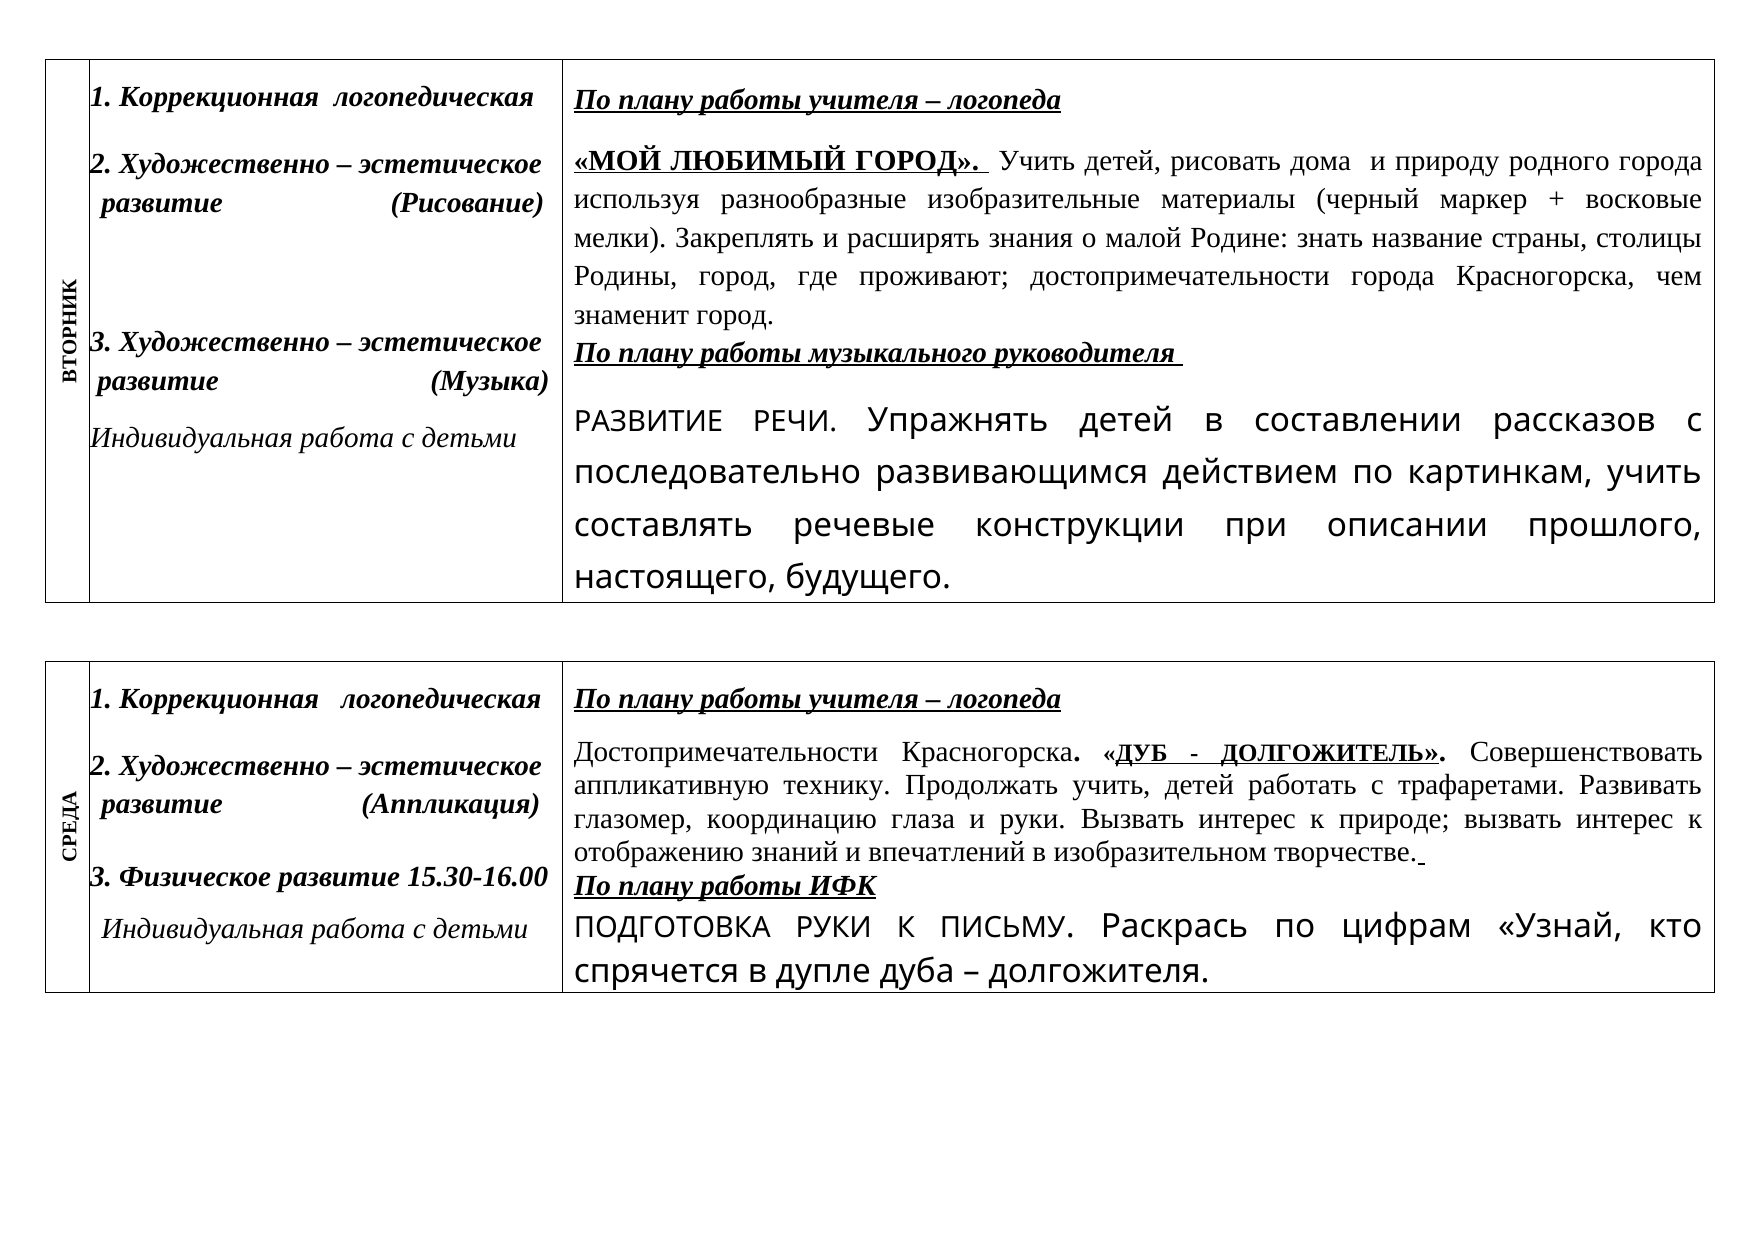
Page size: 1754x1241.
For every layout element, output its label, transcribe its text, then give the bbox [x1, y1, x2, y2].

table_header СРЕДА [46, 662, 89, 992]
table_cell ВТОРНИК [46, 60, 89, 602]
table_header 1. Коррекционная логопедическая 2. Художественно – эстетическое развитие (Аппликация) 3. Физическое развитие 15.30-16.00 Индивидуальная работа с детьми [90, 662, 562, 992]
table_cell 1. Коррекционная логопедическая 2. Художественно – эстетическое развитие (Рисование) 3. Художественно – эстетическое развитие (Музыка) Индивидуальная работа с детьми [90, 60, 562, 602]
table_header По плану работы учителя – логопеда Достопримечательности Красногорска. «ДУБ - ДОЛГОЖИТЕЛЬ». Совершенствовать аппликативную технику. Продолжать учить, детей работать с трафаретами. Развивать глазомер, координацию глаза и руки. Вызвать интерес к природе; вызвать интерес к отображению знаний и впечатлений в изобразительном творчестве. По плану работы ИФК ПОДГОТОВКА РУКИ К ПИСЬМУ. Раскрась по цифрам «Узнай, кто спрячется в дупле дуба – долгожителя. [563, 662, 1714, 992]
table_cell По плану работы учителя – логопеда «МОЙ ЛЮБИМЫЙ ГОРОД». Учить детей, рисовать дома и природу родного города используя разнообразные изобразительные материалы (черный маркер + восковые мелки). Закреплять и расширять знания о малой Родине: знать название страны, столицы Родины, город, где проживают; достопримечательности города Красногорска, чем знаменит город. По плану работы музыкального руководителя РАЗВИТИЕ РЕЧИ. Упражнять детей в составлении рассказов с последовательно развивающимся действием по картинкам, учить составлять речевые конструкции при описании прошлого, настоящего, будущего. [563, 60, 1714, 602]
